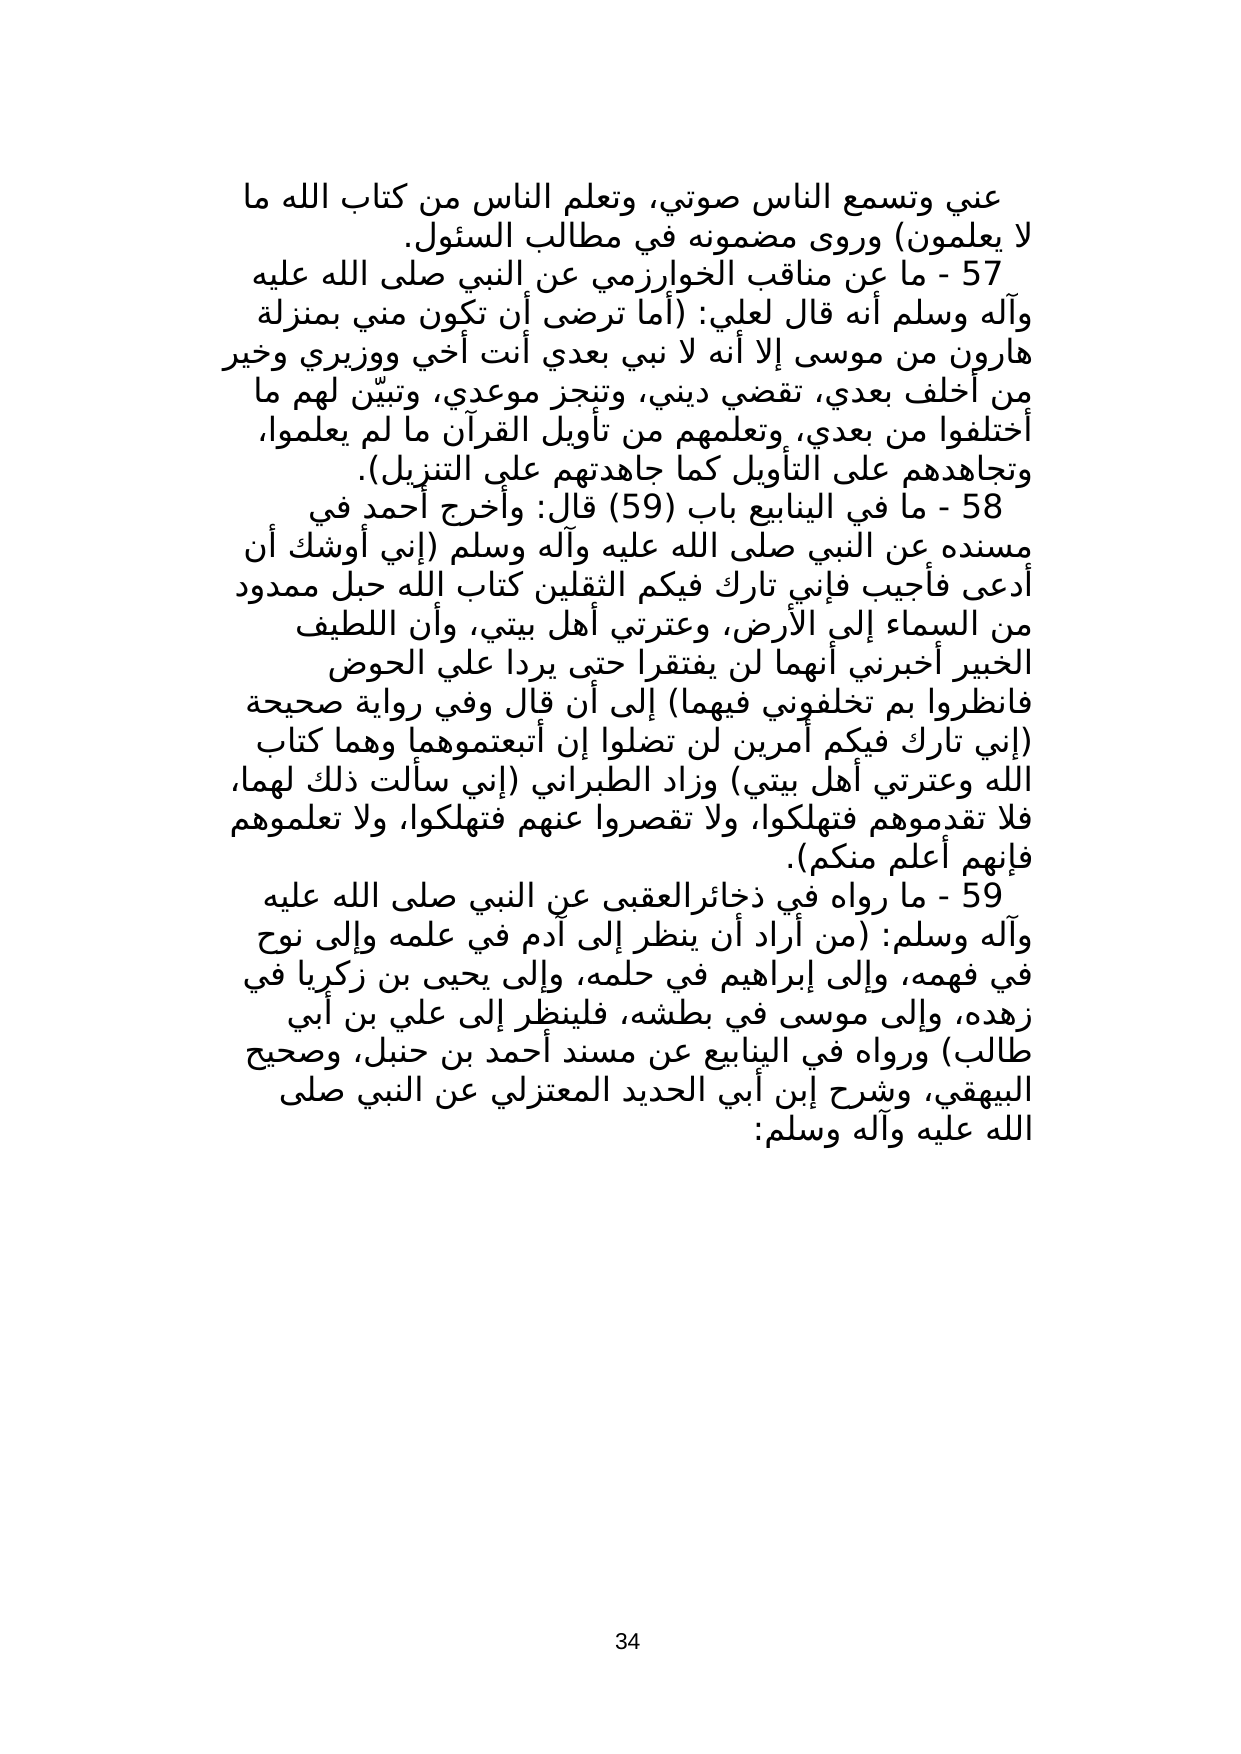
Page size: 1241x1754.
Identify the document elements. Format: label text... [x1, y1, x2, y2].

text عني وتسمع الناس صوتي، وتعلم الناس من كتاب الله ما لا يعلمون) وروى مضمونه في مطالب السئول. [222, 177, 1033, 255]
text 58 - ما في الينابيع باب (59) قال: وأخرج أحمد في مسنده عن النبي صلى الله عليه وآله وسلم (إني أوشك أن أدعى فأجيب فإني تارك فيكم الثقلين كتاب الله حبل ممدود من السماء إلى الأرض، وعترتي أهل بيتي، وأن اللطيف الخبير أخبرني أنهما لن يفتقرا حتى يردا علي الحوض فانظروا بم تخلفوني فيهما) إلى أن قال وفي رواية صحيحة (إني تارك فيكم أمرين لن تضلوا إن أتبعتموهما وهما كتاب الله وعترتي أهل بيتي) وزاد الطبراني (إني سألت ذلك لهما، فلا تقدموهم فتهلكوا، ولا تقصروا عنهم فتهلكوا، ولا تعلموهم فإنهم أعلم منكم). [222, 488, 1033, 877]
text 59 - ما رواه في ذخائرالعقبى عن النبي صلى الله عليه وآله وسلم: (من أراد أن ينظر إلى آدم في علمه وإلى نوح في فهمه، وإلى إبراهيم في حلمه، وإلى يحيى بن زكريا في زهده، وإلى موسى في بطشه، فلينظر إلى علي بن أبي طالب) ورواه في الينابيع عن مسند أحمد بن حنبل، وصحيح البيهقي، وشرح إبن أبي الحديد المعتزلي عن النبي صلى الله عليه وآله وسلم: [222, 877, 1033, 1148]
text 57 - ما عن مناقب الخوارزمي عن النبي صلى الله عليه وآله وسلم أنه قال لعلي: (أما ترضى أن تكون مني بمنزلة هارون من موسى إلا أنه لا نبي بعدي أنت أخي ووزيري وخير من أخلف بعدي، تقضي ديني، وتنجز موعدي، وتبيّن لهم ما أختلفوا من بعدي، وتعلمهم من تأويل القرآن ما لم يعلموا، وتجاهدهم على التأويل كما جاهدتهم على التنزيل). [222, 255, 1033, 488]
